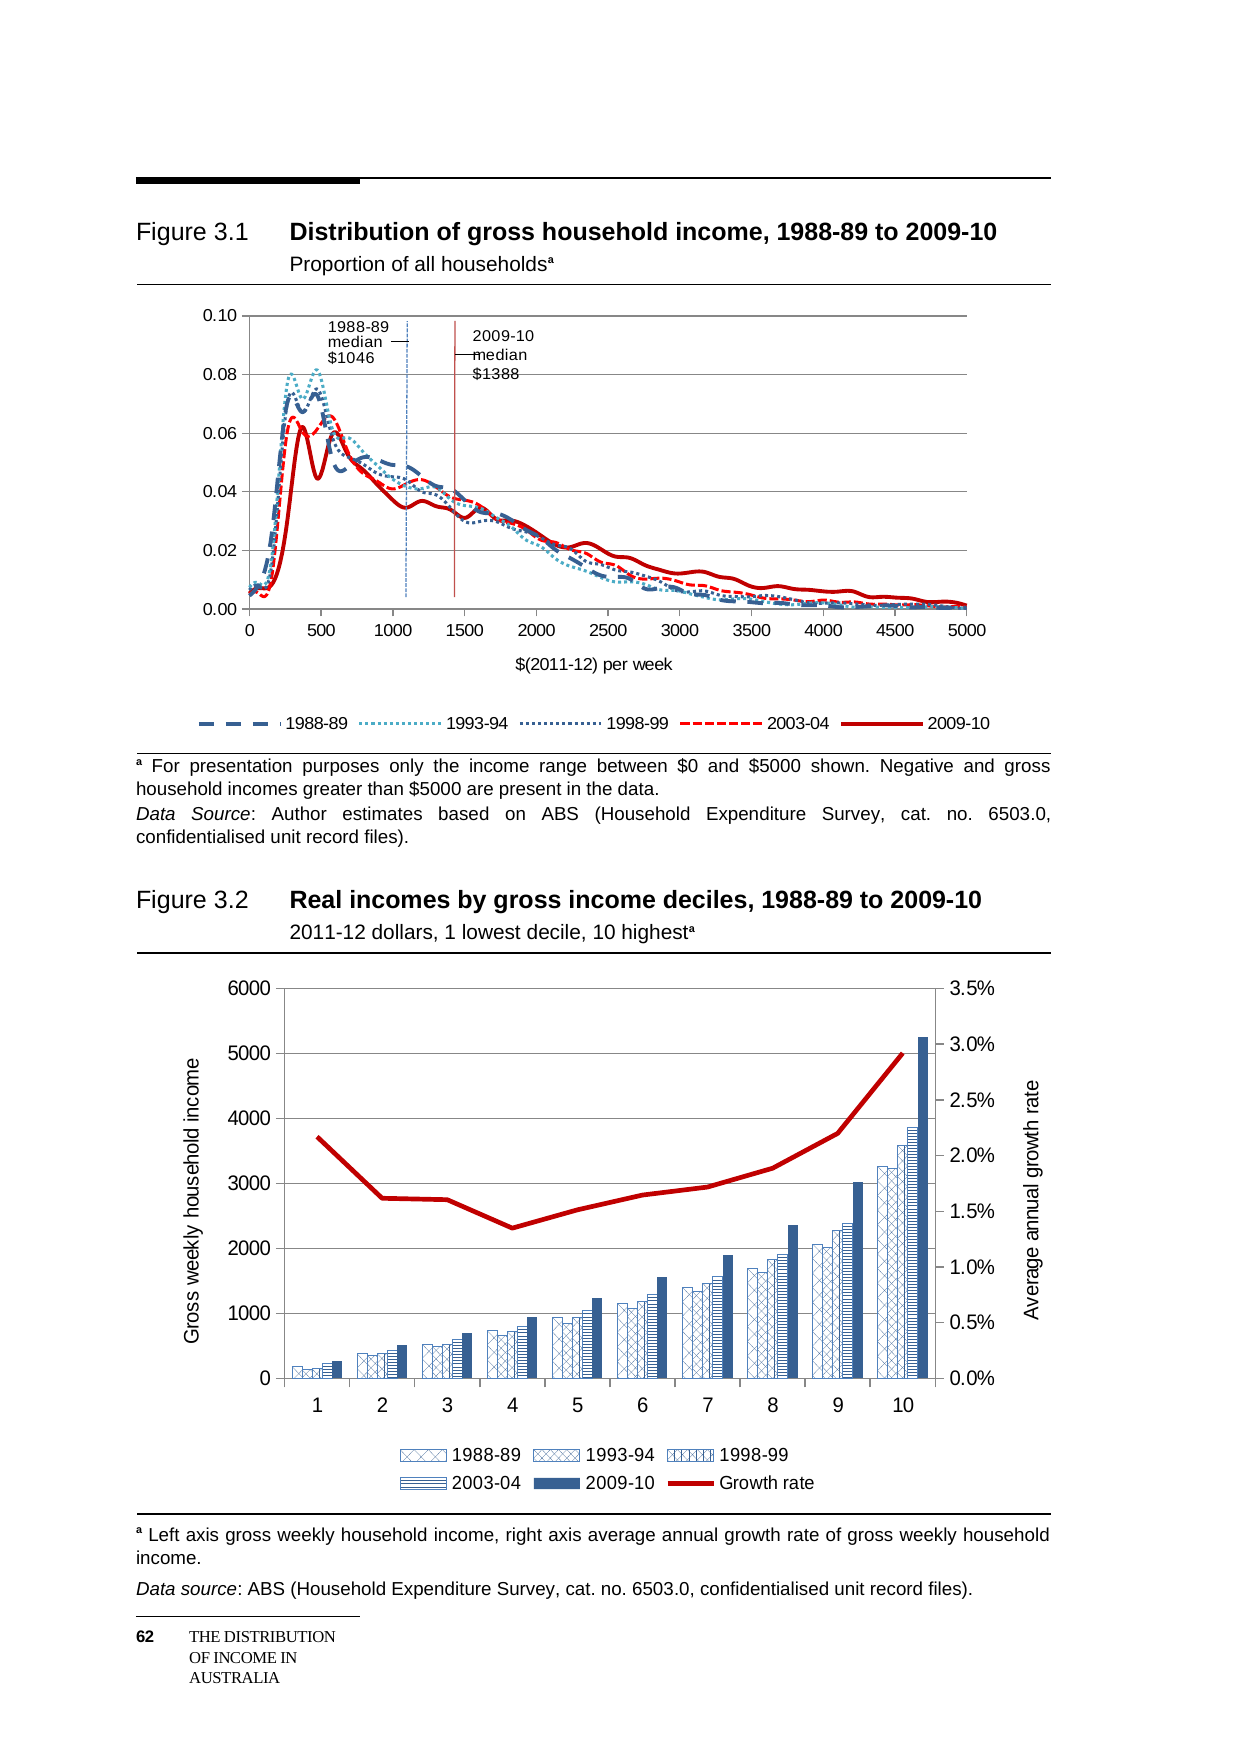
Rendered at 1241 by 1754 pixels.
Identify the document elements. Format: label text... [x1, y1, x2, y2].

subtitle Proportion of all householdsa [289, 254, 1051, 275]
text a For presentation purposes only the income range between $0 and $5000 shown. Negative and gross household incomes greater than $5000 are present in the data. [136, 754, 1051, 800]
text Data source: ABS (Household Expenditure Survey, cat. no. 6503.0, confidentialised unit record files). [136, 1577, 1051, 1600]
title Figure 3.1 Distribution of gross household income, 1988-89 to 2009-10 [136, 217, 1051, 246]
subtitle 2011-12 dollars, 1 lowest decile, 10 highesta [289, 923, 1051, 944]
text Data Source: Author estimates based on ABS (Household Expenditure Survey, cat. no. 6503.0, confidentialised unit record files). [136, 802, 1051, 848]
table_header [137, 954, 1051, 1513]
table_header [137, 285, 1051, 752]
title Figure 3.2 Real incomes by gross income deciles, 1988-89 to 2009-10 [136, 885, 1051, 914]
text a Left axis gross weekly household income, right axis average annual growth rate of gross weekly household income. [136, 1523, 1051, 1569]
